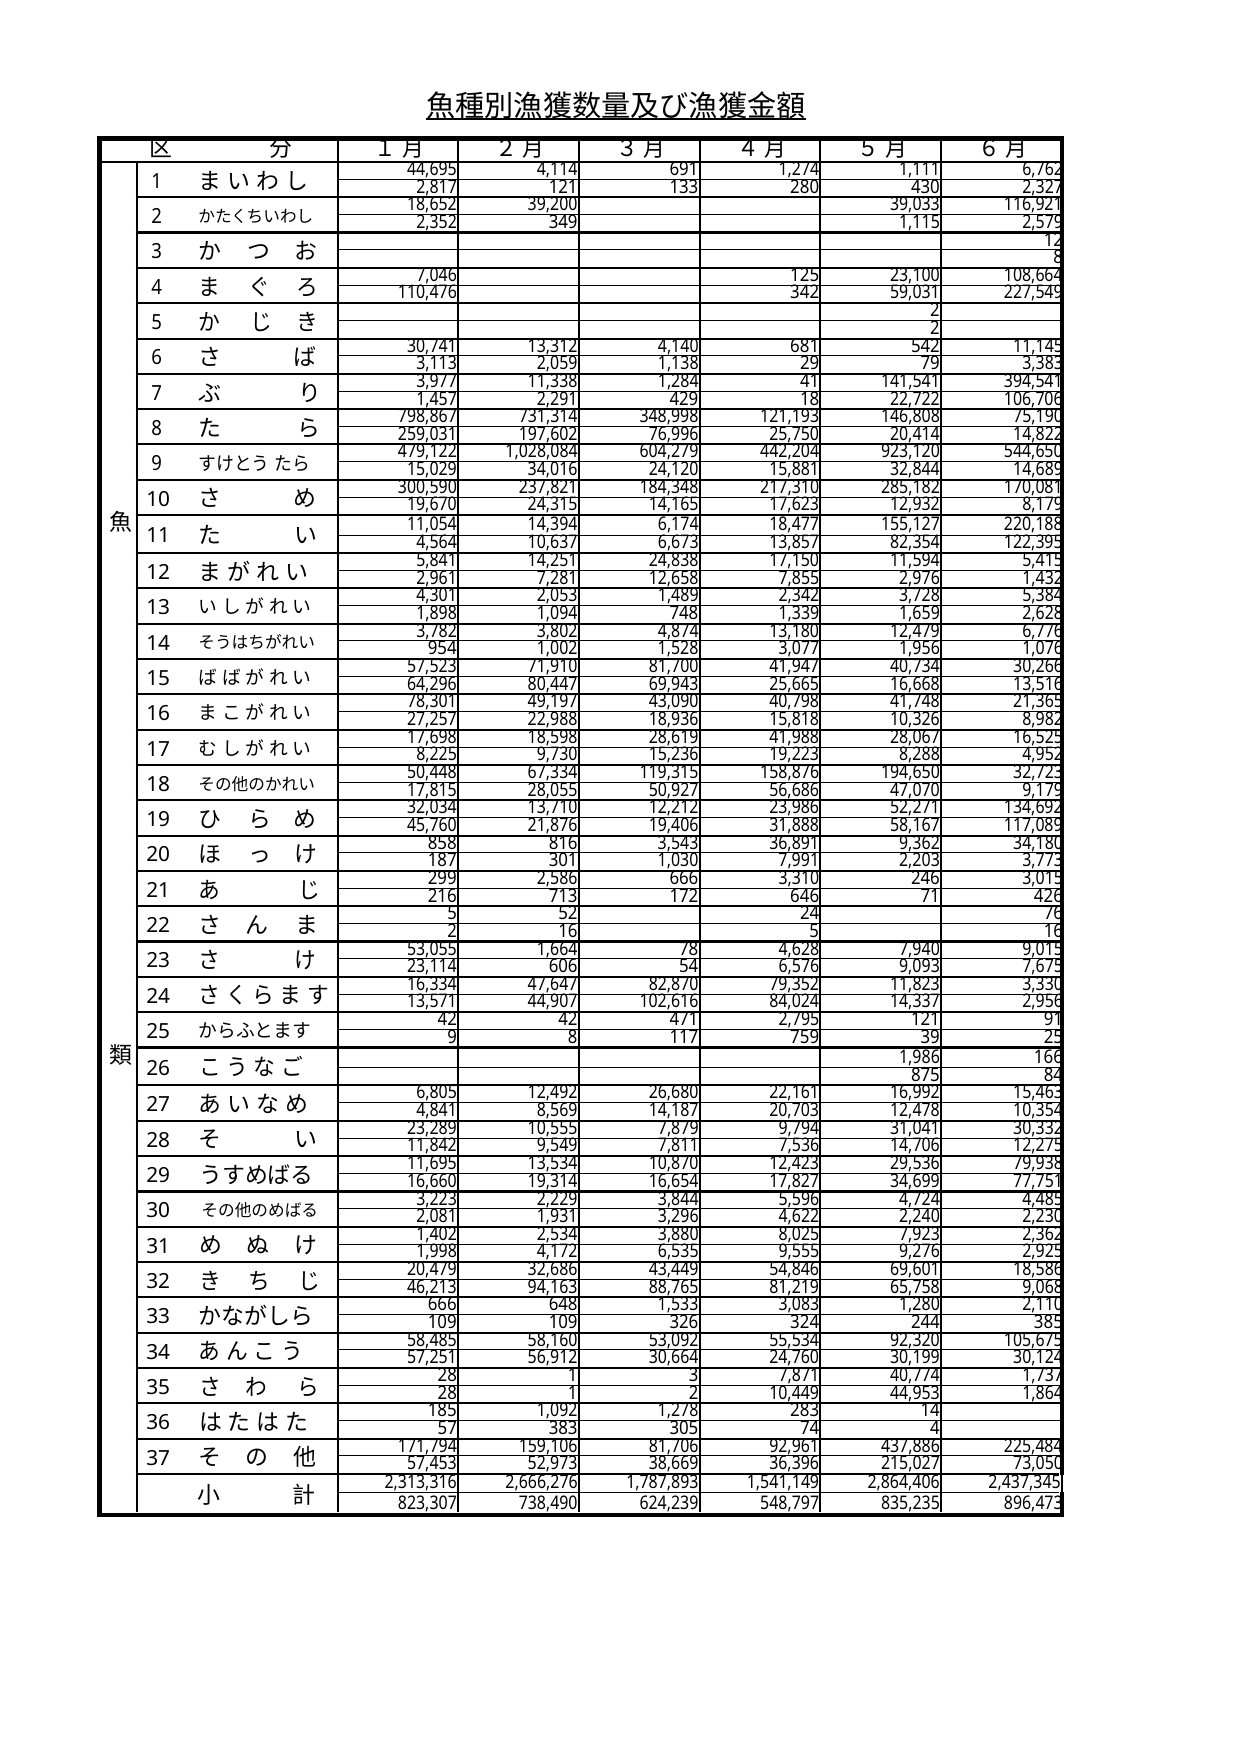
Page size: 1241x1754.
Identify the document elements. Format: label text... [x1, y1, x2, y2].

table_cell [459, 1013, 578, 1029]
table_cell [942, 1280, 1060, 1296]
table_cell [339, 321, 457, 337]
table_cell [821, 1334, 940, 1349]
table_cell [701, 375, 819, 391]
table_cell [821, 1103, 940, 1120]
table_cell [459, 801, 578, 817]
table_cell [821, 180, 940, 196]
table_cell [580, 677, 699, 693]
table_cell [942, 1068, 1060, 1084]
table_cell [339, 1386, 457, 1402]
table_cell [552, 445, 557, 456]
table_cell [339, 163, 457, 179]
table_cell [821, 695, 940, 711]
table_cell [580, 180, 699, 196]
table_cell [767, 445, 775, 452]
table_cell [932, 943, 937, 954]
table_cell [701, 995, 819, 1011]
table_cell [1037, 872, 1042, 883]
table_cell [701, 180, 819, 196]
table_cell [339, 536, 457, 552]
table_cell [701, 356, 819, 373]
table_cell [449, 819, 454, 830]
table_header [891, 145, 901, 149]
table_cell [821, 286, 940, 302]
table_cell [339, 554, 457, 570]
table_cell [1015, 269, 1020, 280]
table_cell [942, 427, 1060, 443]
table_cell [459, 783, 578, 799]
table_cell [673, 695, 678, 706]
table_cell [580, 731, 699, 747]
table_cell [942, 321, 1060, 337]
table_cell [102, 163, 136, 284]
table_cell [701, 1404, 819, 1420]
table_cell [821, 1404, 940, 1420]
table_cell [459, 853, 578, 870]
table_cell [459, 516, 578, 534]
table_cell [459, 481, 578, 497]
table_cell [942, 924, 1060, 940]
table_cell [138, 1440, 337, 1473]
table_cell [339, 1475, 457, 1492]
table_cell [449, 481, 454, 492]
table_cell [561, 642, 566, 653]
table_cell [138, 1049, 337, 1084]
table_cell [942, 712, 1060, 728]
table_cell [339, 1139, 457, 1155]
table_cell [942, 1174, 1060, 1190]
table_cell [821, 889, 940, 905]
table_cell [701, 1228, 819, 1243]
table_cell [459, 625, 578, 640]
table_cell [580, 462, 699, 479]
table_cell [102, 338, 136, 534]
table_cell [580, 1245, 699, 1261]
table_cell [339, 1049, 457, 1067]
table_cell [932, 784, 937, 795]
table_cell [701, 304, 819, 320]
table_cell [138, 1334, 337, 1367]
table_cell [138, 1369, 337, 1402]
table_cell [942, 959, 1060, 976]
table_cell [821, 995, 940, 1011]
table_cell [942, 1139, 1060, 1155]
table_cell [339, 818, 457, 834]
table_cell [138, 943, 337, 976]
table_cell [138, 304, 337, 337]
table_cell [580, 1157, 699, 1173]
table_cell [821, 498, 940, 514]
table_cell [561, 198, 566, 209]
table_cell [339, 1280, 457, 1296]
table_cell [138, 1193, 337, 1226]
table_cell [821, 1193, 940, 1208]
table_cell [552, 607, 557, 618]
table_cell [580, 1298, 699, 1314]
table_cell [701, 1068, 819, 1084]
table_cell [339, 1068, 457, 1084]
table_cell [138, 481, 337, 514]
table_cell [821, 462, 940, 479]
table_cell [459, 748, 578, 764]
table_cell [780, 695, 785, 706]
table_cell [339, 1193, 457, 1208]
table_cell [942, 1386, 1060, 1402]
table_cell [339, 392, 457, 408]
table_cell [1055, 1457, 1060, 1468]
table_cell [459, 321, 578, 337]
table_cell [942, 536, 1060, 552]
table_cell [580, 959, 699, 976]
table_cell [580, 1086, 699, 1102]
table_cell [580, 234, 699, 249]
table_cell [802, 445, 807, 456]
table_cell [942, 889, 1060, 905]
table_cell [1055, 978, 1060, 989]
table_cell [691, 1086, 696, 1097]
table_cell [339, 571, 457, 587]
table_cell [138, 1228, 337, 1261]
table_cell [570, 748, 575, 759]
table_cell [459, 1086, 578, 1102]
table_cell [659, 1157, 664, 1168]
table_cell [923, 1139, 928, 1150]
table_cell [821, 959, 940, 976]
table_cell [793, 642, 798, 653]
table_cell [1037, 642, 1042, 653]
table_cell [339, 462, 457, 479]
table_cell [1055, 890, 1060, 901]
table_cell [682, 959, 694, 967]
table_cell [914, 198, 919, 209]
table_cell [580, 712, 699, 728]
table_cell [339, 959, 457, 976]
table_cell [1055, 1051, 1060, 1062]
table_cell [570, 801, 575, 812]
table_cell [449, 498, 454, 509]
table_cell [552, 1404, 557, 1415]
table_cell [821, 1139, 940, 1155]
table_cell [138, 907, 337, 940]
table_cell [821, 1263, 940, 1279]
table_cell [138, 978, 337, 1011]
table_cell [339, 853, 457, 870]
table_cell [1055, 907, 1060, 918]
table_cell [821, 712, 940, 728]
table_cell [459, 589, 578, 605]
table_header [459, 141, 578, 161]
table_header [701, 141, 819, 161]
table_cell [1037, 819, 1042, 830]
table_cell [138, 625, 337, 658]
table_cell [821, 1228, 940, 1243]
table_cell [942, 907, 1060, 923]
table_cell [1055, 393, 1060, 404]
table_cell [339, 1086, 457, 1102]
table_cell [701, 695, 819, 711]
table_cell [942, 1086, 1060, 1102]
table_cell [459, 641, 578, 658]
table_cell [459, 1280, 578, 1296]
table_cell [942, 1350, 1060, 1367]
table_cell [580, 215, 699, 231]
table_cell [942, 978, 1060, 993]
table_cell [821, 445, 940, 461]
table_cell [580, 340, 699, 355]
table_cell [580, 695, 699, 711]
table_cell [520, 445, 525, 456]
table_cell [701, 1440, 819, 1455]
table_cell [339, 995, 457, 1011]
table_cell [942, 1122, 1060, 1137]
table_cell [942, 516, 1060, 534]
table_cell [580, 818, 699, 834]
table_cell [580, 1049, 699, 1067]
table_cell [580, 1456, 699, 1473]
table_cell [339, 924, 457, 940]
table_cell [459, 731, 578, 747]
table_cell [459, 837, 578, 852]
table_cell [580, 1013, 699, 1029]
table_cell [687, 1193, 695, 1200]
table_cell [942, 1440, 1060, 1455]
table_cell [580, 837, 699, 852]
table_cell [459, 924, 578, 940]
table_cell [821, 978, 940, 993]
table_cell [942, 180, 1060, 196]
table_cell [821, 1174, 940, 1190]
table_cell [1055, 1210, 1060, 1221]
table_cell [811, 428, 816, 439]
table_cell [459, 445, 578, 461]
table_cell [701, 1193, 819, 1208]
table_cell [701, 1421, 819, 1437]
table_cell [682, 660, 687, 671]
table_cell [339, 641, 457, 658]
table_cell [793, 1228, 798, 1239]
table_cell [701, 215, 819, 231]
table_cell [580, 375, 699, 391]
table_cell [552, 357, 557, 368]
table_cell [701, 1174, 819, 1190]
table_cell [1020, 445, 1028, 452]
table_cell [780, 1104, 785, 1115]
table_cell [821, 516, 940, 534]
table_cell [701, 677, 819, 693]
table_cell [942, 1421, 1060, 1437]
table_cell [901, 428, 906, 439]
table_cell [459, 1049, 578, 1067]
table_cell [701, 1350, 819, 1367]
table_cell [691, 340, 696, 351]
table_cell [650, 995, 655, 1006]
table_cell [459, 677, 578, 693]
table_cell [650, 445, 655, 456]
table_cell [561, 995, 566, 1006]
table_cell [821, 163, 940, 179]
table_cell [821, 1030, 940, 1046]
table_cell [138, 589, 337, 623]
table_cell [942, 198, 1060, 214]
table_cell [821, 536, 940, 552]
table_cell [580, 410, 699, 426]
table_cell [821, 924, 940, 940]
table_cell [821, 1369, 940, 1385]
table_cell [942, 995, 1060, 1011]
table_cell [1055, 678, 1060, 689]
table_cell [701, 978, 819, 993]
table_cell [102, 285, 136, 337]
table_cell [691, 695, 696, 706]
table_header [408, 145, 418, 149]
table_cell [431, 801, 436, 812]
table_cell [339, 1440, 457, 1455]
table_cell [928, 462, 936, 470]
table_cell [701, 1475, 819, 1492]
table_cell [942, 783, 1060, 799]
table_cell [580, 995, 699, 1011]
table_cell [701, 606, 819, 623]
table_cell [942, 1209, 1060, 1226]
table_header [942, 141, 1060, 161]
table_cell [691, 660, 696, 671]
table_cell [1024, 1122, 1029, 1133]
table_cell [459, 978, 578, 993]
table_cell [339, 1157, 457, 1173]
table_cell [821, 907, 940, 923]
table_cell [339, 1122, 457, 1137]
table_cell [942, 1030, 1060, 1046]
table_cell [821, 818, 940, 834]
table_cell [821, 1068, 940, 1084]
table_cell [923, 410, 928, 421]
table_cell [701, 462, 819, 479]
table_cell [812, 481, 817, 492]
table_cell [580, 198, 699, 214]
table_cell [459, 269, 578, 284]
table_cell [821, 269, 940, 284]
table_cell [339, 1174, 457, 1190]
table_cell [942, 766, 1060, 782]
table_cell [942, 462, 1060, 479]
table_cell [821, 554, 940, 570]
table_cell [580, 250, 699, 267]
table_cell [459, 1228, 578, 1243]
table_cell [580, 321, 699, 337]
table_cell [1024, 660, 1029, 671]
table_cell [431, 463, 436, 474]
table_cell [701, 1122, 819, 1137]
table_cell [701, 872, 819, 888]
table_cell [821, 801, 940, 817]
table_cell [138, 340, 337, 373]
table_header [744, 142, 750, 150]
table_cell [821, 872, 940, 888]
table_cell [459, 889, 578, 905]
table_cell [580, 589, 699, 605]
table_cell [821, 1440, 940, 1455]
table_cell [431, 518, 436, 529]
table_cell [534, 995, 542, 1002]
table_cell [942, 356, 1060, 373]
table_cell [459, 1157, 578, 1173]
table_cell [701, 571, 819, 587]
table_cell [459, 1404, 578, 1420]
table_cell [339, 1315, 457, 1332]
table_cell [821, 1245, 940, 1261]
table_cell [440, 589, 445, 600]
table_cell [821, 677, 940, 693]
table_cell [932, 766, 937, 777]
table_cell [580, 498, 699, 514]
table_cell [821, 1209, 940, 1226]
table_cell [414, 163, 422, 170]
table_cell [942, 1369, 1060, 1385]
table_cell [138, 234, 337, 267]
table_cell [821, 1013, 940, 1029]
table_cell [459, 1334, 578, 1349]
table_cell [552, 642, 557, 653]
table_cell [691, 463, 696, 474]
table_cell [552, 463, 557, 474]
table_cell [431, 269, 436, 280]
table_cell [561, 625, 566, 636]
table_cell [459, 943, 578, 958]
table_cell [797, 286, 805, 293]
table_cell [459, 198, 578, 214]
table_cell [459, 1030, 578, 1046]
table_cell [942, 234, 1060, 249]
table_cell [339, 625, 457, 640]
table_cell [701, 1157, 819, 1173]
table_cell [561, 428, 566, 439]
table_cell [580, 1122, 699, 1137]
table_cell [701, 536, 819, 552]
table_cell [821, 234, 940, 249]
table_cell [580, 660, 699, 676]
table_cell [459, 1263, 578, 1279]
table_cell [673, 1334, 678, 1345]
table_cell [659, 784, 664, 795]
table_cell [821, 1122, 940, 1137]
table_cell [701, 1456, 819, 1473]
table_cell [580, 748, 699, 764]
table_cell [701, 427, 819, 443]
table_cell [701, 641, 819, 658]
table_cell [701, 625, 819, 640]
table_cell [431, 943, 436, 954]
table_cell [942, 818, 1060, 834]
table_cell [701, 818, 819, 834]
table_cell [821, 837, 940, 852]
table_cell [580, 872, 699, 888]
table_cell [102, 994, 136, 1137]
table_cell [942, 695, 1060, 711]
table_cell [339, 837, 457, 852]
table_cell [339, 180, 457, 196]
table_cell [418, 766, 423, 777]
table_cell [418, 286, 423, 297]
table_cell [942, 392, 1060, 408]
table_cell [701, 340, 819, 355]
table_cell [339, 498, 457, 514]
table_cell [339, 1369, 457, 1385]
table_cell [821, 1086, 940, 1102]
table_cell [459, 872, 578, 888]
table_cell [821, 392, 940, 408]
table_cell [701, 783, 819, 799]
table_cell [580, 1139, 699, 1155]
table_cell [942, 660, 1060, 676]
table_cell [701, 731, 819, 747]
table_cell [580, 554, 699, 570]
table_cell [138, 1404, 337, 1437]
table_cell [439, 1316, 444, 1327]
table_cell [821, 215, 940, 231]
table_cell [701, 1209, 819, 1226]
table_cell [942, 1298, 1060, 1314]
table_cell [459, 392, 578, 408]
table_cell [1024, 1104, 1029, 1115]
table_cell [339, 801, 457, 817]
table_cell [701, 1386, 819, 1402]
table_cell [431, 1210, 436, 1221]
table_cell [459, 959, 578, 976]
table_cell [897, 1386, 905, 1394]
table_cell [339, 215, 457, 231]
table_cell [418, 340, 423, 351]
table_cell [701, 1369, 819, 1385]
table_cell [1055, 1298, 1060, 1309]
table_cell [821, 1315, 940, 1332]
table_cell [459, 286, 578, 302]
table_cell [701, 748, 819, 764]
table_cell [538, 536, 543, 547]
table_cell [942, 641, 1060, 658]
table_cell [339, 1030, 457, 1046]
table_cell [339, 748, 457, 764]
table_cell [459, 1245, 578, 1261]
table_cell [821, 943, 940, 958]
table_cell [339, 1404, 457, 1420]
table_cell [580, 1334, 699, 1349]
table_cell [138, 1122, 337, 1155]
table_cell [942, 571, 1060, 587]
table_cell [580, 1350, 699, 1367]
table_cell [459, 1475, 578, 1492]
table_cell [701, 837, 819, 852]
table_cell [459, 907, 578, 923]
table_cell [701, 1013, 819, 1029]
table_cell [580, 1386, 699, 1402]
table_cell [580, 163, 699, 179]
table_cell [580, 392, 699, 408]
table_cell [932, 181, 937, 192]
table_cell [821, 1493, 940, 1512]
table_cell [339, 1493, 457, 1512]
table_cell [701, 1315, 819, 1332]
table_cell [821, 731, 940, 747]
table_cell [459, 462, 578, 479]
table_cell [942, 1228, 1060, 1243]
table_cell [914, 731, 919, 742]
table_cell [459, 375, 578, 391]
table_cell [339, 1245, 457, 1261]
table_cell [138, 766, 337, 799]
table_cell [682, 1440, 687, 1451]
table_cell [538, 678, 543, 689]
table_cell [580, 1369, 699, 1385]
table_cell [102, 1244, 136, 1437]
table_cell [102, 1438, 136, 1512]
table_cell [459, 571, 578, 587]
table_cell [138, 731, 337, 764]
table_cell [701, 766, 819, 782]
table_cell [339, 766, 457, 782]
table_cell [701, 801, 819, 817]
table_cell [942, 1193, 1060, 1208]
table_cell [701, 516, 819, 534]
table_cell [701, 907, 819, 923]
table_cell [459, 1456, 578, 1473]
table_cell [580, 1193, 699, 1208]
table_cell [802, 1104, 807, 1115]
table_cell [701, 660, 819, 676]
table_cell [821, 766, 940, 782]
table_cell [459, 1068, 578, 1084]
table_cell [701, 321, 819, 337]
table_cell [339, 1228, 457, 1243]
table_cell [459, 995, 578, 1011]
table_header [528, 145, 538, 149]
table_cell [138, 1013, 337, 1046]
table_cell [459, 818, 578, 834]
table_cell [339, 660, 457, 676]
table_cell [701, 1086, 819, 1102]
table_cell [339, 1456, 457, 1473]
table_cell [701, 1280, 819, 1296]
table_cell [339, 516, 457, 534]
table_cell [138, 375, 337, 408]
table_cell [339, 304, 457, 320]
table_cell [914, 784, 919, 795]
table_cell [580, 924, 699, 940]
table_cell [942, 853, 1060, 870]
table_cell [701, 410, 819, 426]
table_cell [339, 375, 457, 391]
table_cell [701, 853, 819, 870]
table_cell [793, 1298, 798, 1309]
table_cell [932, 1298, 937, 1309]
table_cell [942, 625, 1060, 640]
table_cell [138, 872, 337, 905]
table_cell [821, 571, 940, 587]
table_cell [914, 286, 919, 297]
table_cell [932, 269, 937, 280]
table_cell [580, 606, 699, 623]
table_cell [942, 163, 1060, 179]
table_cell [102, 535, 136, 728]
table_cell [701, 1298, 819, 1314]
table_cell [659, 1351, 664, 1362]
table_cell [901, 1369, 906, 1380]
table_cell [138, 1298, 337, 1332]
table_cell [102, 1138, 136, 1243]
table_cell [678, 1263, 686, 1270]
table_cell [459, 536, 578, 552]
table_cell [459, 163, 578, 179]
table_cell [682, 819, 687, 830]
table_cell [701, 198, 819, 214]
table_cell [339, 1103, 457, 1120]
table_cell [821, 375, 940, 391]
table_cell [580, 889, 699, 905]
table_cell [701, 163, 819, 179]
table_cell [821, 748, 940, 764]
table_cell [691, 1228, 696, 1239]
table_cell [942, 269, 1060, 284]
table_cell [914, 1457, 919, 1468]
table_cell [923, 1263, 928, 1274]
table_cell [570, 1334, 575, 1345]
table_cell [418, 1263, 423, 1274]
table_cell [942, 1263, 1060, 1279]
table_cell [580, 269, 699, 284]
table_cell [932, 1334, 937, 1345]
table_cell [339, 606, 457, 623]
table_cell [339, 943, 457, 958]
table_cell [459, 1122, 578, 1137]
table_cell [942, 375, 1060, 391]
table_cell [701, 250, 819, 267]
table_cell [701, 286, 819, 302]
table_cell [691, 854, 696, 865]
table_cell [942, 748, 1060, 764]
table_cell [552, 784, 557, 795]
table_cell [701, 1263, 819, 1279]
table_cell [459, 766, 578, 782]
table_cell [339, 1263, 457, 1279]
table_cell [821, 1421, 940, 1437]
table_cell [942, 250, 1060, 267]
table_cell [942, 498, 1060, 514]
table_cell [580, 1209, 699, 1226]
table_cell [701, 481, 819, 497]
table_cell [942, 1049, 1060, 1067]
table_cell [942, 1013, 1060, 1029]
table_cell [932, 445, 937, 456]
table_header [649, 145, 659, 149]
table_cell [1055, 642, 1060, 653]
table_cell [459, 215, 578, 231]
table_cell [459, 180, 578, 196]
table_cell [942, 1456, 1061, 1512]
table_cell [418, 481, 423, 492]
text 魚種別漁獲数量及び漁獲金額 [426, 85, 1188, 124]
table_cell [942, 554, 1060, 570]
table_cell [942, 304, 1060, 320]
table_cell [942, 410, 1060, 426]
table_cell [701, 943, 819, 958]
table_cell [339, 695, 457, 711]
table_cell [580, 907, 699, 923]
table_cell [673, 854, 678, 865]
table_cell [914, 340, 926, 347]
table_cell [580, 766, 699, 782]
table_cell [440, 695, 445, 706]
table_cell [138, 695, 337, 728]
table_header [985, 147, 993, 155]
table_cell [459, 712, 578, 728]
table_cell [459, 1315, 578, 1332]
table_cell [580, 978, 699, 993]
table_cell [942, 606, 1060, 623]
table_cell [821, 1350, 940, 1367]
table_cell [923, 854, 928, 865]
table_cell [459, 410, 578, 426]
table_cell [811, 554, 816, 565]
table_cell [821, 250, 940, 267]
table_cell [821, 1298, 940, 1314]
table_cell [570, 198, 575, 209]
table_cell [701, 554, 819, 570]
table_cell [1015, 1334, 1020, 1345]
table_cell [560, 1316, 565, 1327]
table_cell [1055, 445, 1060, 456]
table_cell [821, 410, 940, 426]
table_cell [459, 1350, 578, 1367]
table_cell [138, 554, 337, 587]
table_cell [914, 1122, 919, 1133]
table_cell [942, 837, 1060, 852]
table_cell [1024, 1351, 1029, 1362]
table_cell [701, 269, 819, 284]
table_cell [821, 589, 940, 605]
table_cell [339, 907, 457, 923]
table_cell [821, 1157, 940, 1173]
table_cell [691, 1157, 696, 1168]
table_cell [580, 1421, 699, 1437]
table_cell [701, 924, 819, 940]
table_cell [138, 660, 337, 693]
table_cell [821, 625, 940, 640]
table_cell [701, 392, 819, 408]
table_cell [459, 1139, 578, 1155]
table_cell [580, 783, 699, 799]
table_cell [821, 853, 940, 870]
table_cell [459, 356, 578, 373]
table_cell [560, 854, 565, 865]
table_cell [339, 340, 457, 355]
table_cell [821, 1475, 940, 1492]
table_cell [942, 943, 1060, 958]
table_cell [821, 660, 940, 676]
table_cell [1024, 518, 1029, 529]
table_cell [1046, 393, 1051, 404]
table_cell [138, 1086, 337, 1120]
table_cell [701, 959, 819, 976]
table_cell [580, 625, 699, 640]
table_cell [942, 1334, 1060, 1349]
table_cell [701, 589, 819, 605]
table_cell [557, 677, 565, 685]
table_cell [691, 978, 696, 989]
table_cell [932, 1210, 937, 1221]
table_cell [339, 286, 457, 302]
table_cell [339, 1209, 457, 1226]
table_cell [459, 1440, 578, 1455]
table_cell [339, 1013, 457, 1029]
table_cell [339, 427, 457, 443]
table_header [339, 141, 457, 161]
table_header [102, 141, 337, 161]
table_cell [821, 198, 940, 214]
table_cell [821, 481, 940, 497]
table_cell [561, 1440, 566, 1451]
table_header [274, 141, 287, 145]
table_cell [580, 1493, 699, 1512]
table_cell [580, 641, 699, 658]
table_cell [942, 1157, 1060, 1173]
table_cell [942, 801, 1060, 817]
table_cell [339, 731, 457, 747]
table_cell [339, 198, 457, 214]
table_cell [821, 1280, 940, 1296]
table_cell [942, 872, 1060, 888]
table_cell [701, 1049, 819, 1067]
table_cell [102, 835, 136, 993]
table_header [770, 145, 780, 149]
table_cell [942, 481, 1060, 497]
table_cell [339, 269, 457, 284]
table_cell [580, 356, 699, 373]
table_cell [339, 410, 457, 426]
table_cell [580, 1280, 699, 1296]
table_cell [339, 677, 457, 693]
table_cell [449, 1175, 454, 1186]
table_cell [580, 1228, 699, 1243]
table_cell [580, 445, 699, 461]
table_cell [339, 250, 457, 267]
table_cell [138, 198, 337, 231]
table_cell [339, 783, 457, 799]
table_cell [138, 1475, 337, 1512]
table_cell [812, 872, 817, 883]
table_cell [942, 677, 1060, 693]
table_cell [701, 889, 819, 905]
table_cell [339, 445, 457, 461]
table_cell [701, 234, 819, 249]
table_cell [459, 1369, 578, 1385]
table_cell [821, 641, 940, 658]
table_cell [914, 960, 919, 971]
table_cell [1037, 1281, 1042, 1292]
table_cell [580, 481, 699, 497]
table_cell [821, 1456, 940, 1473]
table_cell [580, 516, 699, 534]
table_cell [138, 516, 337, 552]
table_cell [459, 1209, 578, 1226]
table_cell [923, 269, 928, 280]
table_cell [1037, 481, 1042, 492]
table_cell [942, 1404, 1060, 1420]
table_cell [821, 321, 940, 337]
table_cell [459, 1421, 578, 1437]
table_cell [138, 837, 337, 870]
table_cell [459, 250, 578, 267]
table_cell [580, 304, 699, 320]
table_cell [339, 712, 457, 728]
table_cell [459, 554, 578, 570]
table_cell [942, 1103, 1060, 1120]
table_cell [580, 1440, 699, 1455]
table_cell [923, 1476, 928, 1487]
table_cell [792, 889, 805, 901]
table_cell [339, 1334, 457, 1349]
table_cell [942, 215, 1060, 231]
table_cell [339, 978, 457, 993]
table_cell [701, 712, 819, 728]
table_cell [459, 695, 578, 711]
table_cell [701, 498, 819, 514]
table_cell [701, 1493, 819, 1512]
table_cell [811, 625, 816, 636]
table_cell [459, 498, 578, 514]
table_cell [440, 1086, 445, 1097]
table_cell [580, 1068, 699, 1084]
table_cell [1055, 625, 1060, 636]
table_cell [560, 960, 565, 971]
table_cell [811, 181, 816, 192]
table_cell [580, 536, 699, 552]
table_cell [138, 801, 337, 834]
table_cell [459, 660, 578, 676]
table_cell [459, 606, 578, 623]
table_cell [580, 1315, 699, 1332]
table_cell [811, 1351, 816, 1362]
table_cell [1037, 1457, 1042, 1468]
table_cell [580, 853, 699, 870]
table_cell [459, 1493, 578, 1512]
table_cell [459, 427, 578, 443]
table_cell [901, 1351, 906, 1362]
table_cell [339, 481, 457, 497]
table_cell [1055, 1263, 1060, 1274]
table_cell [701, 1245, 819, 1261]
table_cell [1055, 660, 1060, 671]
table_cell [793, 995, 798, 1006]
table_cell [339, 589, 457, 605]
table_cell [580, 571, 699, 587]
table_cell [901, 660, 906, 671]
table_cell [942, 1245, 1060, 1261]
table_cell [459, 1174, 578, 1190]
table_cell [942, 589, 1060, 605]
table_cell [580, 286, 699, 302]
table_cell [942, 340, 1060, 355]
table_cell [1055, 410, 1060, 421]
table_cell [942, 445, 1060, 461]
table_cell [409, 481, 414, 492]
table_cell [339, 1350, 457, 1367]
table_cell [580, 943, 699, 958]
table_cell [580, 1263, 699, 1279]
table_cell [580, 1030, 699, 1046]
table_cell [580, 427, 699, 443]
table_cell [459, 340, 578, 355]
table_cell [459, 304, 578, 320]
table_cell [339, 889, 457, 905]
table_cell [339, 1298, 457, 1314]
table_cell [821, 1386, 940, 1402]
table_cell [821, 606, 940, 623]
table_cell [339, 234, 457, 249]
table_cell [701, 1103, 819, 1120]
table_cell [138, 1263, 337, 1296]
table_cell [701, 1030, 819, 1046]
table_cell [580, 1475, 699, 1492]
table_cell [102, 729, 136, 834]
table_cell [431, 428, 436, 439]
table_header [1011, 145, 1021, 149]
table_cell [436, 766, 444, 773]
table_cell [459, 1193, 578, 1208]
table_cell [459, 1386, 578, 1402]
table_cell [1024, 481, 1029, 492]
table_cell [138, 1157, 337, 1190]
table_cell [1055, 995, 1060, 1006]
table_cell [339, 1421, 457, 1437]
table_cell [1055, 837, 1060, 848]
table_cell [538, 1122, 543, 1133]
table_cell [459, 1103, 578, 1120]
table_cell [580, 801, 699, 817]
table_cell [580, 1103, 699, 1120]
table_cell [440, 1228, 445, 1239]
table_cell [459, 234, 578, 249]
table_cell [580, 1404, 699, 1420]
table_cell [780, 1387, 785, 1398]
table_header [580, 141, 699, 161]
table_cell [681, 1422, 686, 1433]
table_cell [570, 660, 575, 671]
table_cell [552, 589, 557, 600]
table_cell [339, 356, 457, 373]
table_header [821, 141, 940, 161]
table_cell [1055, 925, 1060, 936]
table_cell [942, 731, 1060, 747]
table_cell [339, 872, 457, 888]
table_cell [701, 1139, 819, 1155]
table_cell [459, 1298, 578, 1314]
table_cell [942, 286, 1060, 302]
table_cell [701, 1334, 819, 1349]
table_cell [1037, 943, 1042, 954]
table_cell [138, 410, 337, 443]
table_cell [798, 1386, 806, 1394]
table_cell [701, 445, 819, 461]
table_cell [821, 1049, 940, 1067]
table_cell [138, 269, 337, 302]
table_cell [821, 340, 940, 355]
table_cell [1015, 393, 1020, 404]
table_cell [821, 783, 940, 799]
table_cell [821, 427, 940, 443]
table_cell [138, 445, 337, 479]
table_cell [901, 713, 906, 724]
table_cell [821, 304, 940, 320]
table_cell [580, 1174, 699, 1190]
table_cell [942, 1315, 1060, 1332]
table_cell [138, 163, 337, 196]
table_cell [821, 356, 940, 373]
